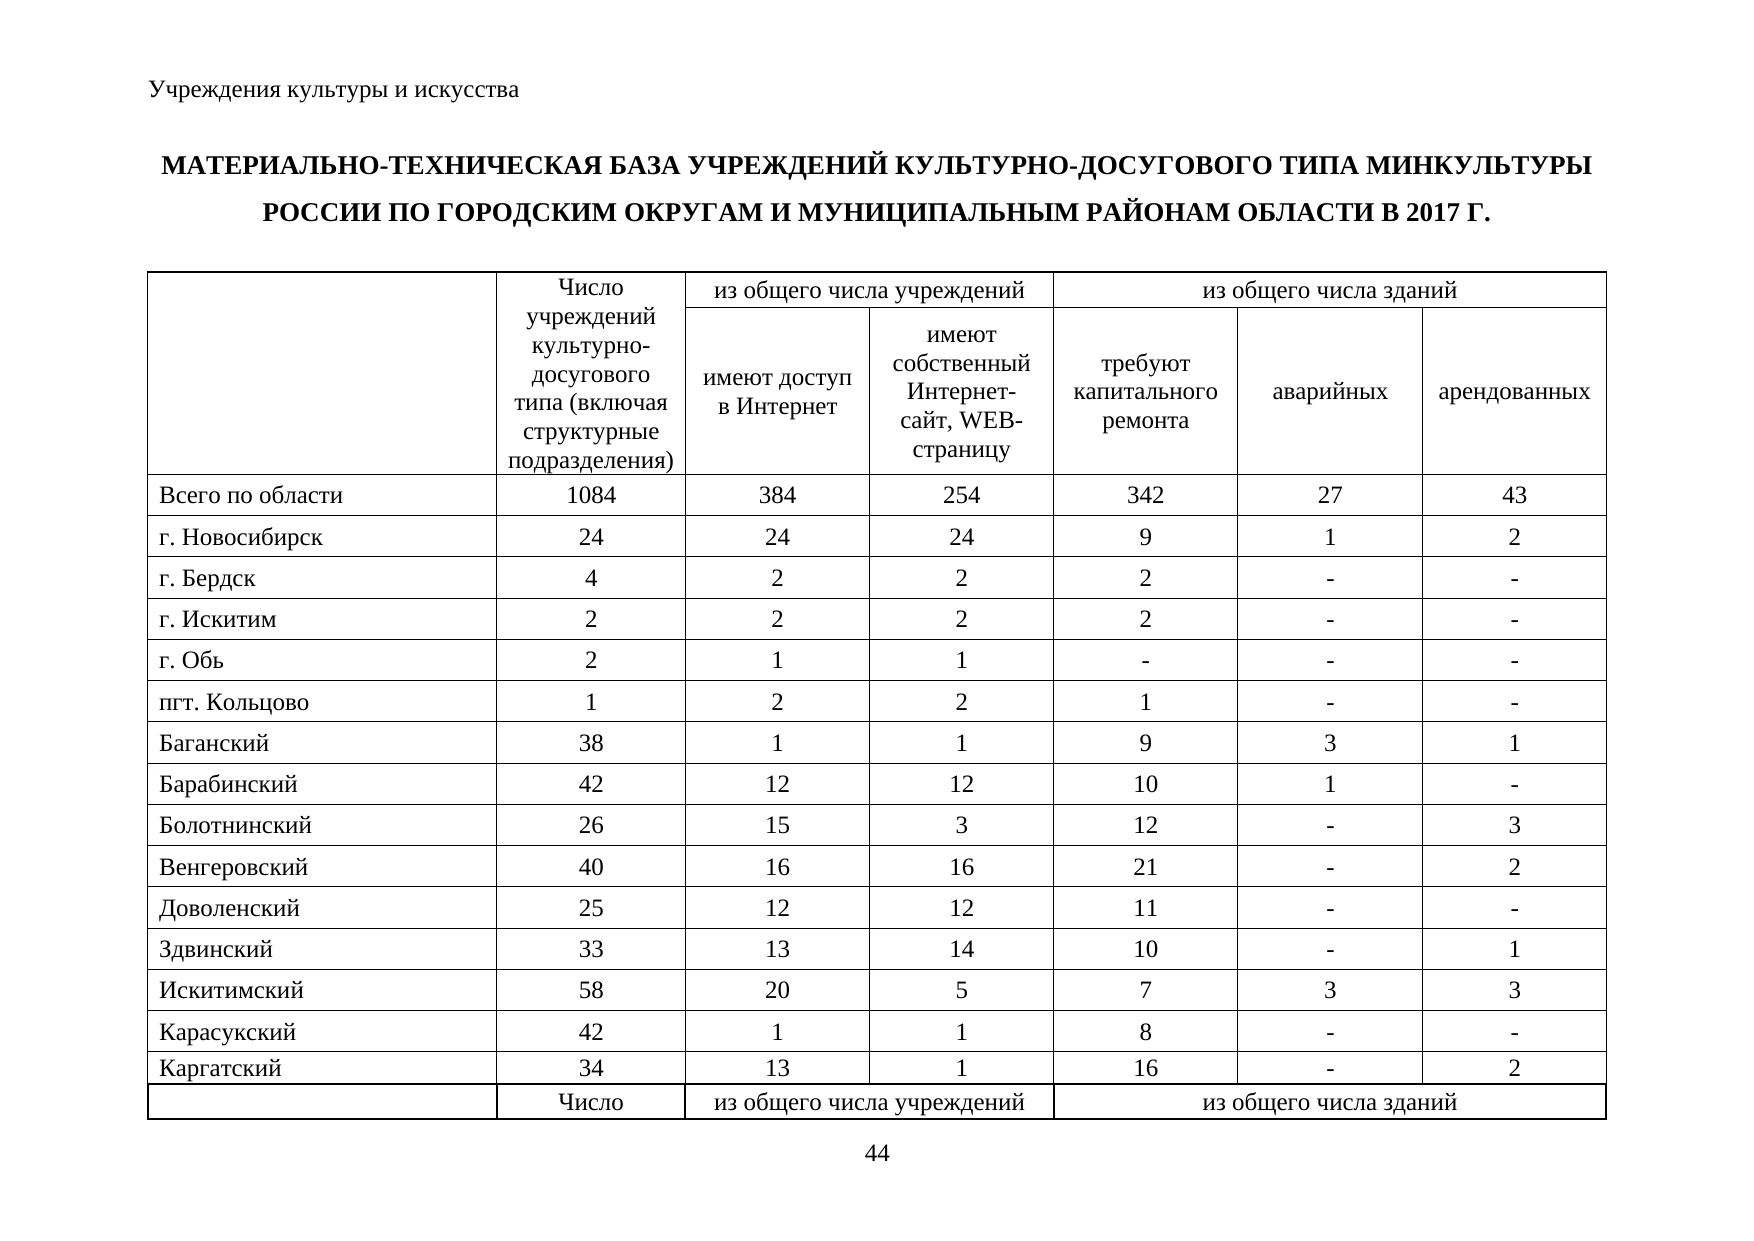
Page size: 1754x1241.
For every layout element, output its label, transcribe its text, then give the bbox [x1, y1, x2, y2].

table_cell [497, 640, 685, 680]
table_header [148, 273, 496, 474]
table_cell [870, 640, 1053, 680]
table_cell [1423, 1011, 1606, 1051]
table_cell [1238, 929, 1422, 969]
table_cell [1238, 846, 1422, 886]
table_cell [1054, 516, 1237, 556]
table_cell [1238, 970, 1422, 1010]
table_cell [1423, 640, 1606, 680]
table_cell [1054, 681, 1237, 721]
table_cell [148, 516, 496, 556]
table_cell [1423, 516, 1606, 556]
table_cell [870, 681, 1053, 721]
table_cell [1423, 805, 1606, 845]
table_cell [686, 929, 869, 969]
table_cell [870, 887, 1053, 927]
subtitle МАТЕРИАЛЬНО-ТЕХНИЧЕСКАЯ БАЗА УЧРЕЖДЕНИЙ КУЛЬТУРНО-ДОСУГОВОГО ТИПА МИНКУЛЬТУРЫ РОССИИ ПО ГОРОДСКИМ ОКРУГАМ И МУНИЦИПАЛЬНЫМ РАЙОНАМ ОБЛАСТИ В 2017 Г. [148, 149, 1606, 227]
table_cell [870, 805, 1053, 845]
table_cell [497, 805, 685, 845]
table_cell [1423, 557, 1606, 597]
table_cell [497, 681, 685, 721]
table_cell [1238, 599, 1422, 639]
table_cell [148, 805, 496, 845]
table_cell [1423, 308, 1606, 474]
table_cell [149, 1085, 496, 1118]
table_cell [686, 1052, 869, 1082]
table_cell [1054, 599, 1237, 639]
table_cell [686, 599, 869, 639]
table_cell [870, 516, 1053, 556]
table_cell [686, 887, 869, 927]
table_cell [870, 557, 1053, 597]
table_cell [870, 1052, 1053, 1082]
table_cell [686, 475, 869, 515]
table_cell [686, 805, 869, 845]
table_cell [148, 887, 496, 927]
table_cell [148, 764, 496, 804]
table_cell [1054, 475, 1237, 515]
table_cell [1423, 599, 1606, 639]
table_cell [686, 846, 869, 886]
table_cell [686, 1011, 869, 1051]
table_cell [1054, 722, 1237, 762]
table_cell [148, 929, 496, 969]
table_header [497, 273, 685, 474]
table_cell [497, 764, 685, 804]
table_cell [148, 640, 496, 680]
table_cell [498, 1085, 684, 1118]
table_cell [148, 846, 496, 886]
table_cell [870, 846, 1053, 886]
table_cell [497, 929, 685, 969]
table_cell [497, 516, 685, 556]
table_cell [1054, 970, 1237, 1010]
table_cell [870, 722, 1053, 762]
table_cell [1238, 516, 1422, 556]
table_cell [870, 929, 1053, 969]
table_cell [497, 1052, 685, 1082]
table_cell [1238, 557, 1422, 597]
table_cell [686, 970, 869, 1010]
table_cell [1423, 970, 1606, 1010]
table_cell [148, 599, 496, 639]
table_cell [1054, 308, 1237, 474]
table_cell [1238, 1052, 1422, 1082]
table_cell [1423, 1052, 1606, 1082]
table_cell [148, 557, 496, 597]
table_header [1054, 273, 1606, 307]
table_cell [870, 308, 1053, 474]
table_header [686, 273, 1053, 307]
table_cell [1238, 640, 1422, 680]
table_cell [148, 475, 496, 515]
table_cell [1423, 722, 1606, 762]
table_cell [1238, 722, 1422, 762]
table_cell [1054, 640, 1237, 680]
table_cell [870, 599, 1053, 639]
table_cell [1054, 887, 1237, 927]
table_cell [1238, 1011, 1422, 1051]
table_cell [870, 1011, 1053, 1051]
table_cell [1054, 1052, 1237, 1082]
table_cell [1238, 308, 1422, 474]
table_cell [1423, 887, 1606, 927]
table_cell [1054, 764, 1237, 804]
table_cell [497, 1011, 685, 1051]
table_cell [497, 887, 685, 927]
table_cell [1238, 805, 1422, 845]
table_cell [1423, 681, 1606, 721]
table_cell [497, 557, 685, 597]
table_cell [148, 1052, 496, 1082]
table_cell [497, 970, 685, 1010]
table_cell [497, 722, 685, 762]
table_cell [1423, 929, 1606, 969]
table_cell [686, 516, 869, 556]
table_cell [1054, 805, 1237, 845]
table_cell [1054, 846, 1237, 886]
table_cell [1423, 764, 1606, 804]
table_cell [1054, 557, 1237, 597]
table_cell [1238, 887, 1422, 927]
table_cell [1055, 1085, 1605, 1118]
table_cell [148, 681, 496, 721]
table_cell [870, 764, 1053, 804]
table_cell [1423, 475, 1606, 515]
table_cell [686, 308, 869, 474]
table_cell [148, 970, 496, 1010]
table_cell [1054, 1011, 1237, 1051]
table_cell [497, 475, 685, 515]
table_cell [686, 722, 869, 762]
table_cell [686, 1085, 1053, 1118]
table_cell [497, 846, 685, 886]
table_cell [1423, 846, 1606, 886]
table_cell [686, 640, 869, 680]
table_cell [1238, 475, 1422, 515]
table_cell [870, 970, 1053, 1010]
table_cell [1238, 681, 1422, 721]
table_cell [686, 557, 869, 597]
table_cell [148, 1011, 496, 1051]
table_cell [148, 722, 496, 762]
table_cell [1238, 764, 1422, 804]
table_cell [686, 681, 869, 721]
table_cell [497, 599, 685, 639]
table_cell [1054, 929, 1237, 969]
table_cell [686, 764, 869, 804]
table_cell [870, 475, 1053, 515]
